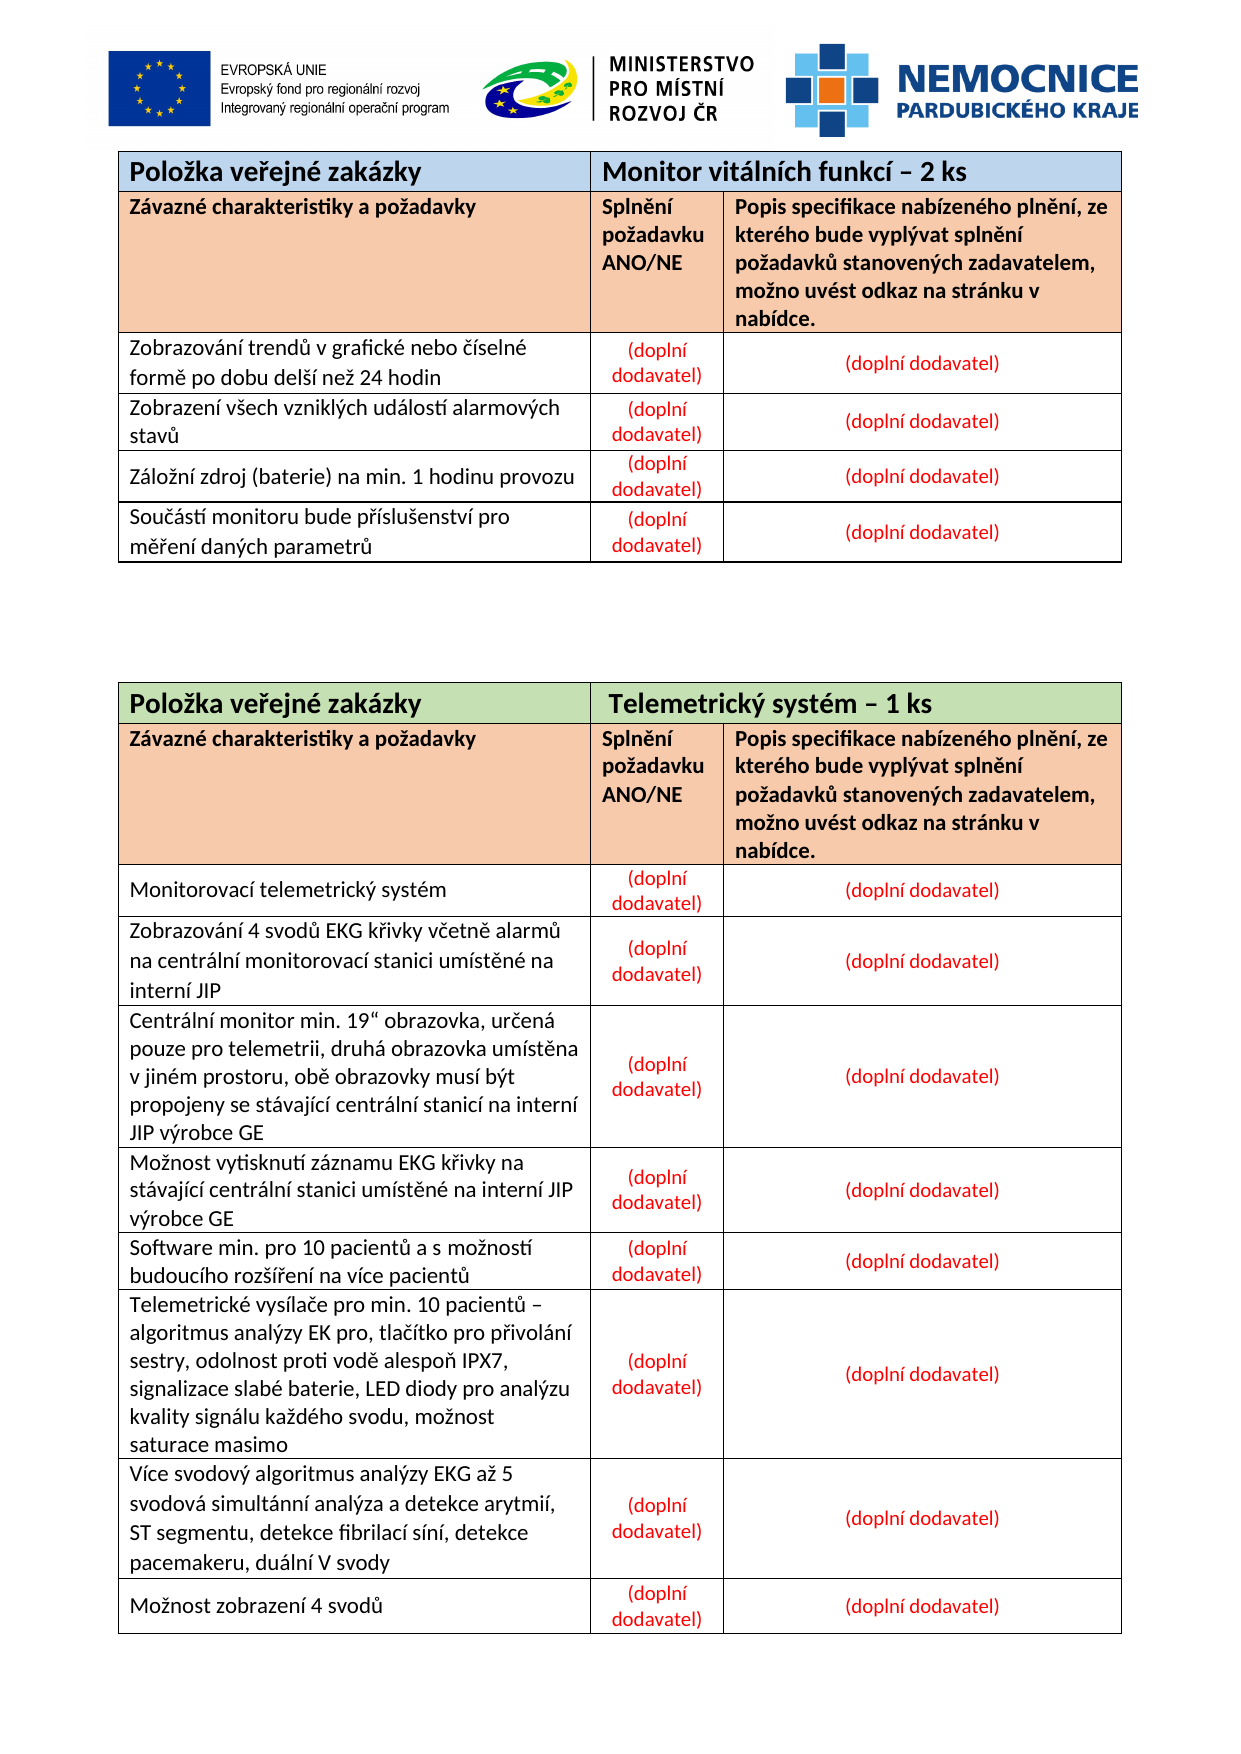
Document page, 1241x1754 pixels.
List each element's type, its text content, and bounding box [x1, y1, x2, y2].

table_cell (doplní dodavatel) [591, 1233, 723, 1289]
table_cell (doplní dodavatel) [724, 1148, 1121, 1232]
picture [86, 25, 776, 151]
table_cell (doplní dodavatel) [724, 333, 1121, 392]
table_cell Splnění požadavku ANO/NE [591, 192, 723, 332]
table_cell (doplní dodavatel) [724, 1006, 1121, 1147]
table_cell Zobrazování 4 svodů EKG křivky včetně alarmů na centrální monitorovací stanici umístěné na interní JIP [119, 917, 590, 1005]
table_cell (doplní dodavatel) [724, 1290, 1121, 1458]
table_cell (doplní dodavatel) [724, 503, 1121, 561]
table_cell (doplní dodavatel) [724, 917, 1121, 1005]
table_cell Monitorovací telemetrický systém [119, 865, 590, 916]
table_header Položka veřejné zakázky [119, 152, 590, 191]
table_cell (doplní dodavatel) [724, 1233, 1121, 1289]
table_cell (doplní dodavatel) [591, 917, 723, 1005]
table_header Telemetrický systém – 1 ks [591, 683, 1121, 723]
table_cell (doplní dodavatel) [591, 1579, 723, 1633]
table_cell (doplní dodavatel) [591, 503, 723, 561]
table_cell Možnost zobrazení 4 svodů [119, 1579, 590, 1633]
table_cell (doplní dodavatel) [724, 1459, 1121, 1577]
table_header Položka veřejné zakázky [119, 683, 590, 723]
table_cell (doplní dodavatel) [591, 394, 723, 449]
table_cell (doplní dodavatel) [724, 865, 1121, 916]
table_cell (doplní dodavatel) [591, 1290, 723, 1458]
table_cell (doplní dodavatel) [591, 865, 723, 916]
table_cell (doplní dodavatel) [724, 1579, 1121, 1633]
table_cell (doplní dodavatel) [724, 451, 1121, 501]
table_cell Popis specifikace nabízeného plnění, ze kterého bude vyplývat splnění požadavků stanovených zadavatelem, možno uvést odkaz na stránku v nabídce. [724, 192, 1121, 332]
table_cell (doplní dodavatel) [591, 451, 723, 501]
table_cell Součástí monitoru bude příslušenství pro měření daných parametrů [119, 503, 590, 561]
table_cell (doplní dodavatel) [591, 1006, 723, 1147]
table_cell Více svodový algoritmus analýzy EKG až 5 svodová simultánní analýza a detekce arytmií, ST segmentu, detekce fibrilací síní, detekce pacemakeru, duální V svody [119, 1459, 590, 1577]
table_cell Splnění požadavku ANO/NE [591, 724, 723, 864]
table_cell Záložní zdroj (baterie) na min. 1 hodinu provozu [119, 451, 590, 501]
table_header Monitor vitálních funkcí – 2 ks [591, 152, 1121, 191]
table_cell Telemetrické vysílače pro min. 10 pacientů – algoritmus analýzy EK pro, tlačítko pro přivolání sestry, odolnost proti vodě alespoň IPX7, signalizace slabé baterie, LED diody pro analýzu kvality signálu každého svodu, možnost saturace masimo [119, 1290, 590, 1458]
table_cell Možnost vytisknutí záznamu EKG křivky na stávající centrální stanici umístěné na interní JIP výrobce GE [119, 1148, 590, 1232]
table_cell Centrální monitor min. 19“ obrazovka, určená pouze pro telemetrii, druhá obrazovka umístěna v jiném prostoru, obě obrazovky musí být propojeny se stávající centrální stanicí na interní JIP výrobce GE [119, 1006, 590, 1147]
table_cell (doplní dodavatel) [724, 394, 1121, 449]
picture [785, 42, 1138, 138]
table_cell (doplní dodavatel) [591, 1459, 723, 1577]
table_cell Zobrazování trendů v grafické nebo číselné formě po dobu delší než 24 hodin [119, 333, 590, 392]
table_cell Zobrazení všech vzniklých událostí alarmových stavů [119, 394, 590, 449]
table_cell Software min. pro 10 pacientů a s možností budoucího rozšíření na více pacientů [119, 1233, 590, 1289]
table_cell Závazné charakteristiky a požadavky [119, 724, 590, 864]
table_cell (doplní dodavatel) [591, 333, 723, 392]
table_cell Popis specifikace nabízeného plnění, ze kterého bude vyplývat splnění požadavků stanovených zadavatelem, možno uvést odkaz na stránku v nabídce. [724, 724, 1121, 864]
table_cell Závazné charakteristiky a požadavky [119, 192, 590, 332]
table_cell (doplní dodavatel) [591, 1148, 723, 1232]
